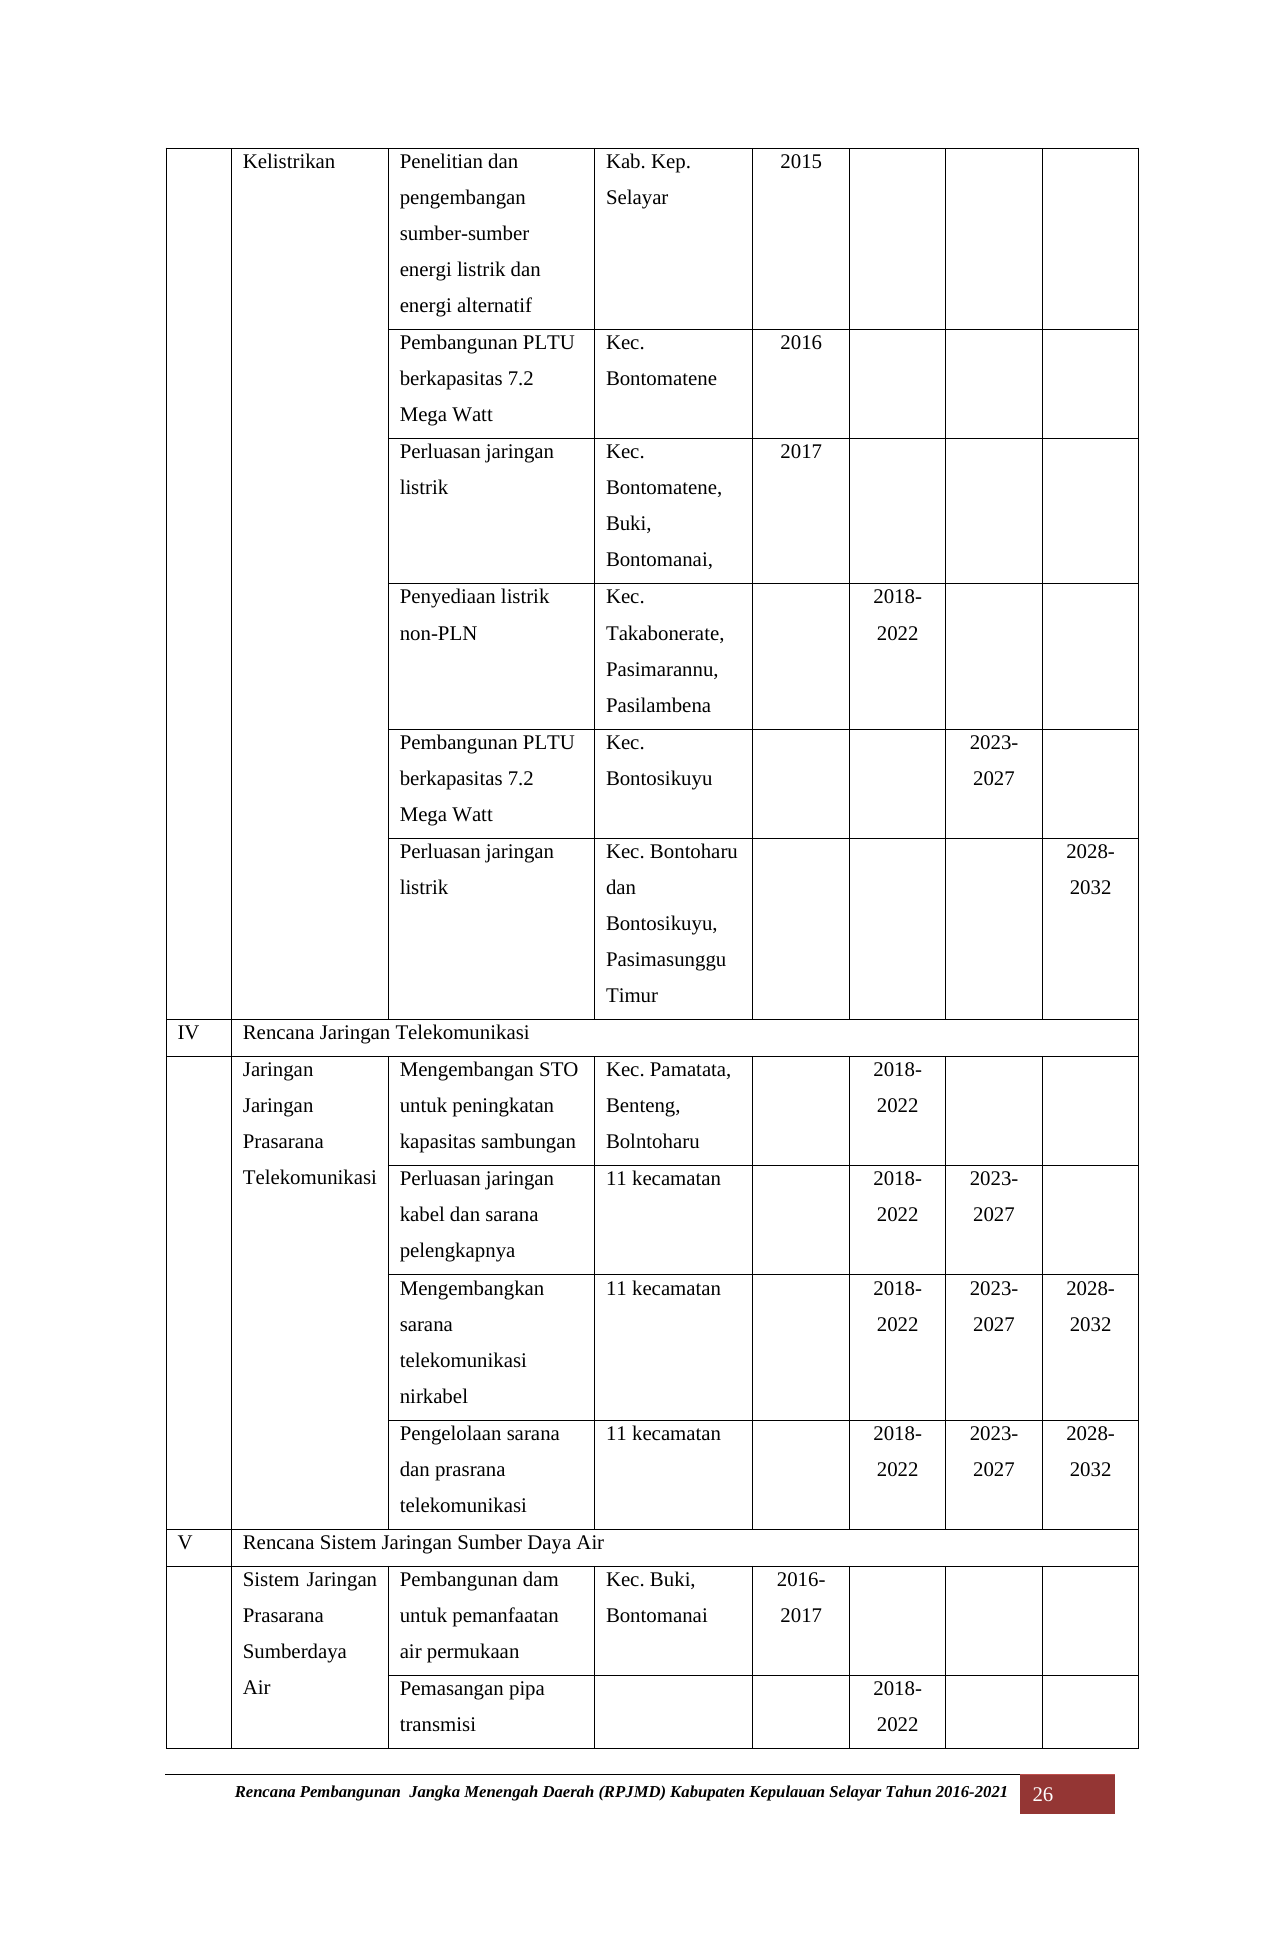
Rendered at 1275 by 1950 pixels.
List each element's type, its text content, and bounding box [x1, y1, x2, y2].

table_cell Kec. Bontosikuyu [595, 730, 752, 838]
table_cell [946, 1057, 1042, 1165]
table_cell Perluasan jaringan listrik [389, 439, 594, 583]
table_cell 2016 [753, 330, 849, 438]
table_cell Kec. Buki, Bontomanai [595, 1567, 752, 1675]
table_cell [1043, 149, 1138, 329]
table_cell [946, 149, 1042, 329]
table_cell Kab. Kep. Selayar [595, 149, 752, 329]
table_cell 2028-2032 [1043, 1421, 1138, 1529]
table_cell Penyediaan listrik non-PLN [389, 584, 594, 728]
table_cell 11 kecamatan [595, 1421, 752, 1529]
table_cell [850, 439, 945, 583]
table_cell [753, 1421, 849, 1529]
table_cell [1043, 1166, 1138, 1274]
table_cell 2018-2022 [850, 1166, 945, 1274]
table_cell [1043, 1567, 1138, 1675]
table_cell Pembangunan dam untuk pemanfaatan air permukaan [389, 1567, 594, 1675]
table_cell [946, 1676, 1042, 1748]
table_cell [946, 839, 1042, 1019]
table_cell 2015 [753, 149, 849, 329]
table_cell [850, 839, 945, 1019]
table_cell [753, 1166, 849, 1274]
table_cell [753, 730, 849, 838]
table_cell Kec. Bontomatene, Buki, Bontomanai, [595, 439, 752, 583]
table_cell 2023-2027 [946, 730, 1042, 838]
table_cell [1043, 330, 1138, 438]
table_cell Pemasangan pipa transmisi [389, 1676, 594, 1748]
table_cell 2023-2027 [946, 1275, 1042, 1419]
table_cell Kec. Takabonerate, Pasimarannu, Pasilambena [595, 584, 752, 728]
table_cell [753, 1275, 849, 1419]
table_cell Mengembangkan sarana telekomunikasi nirkabel [389, 1275, 594, 1419]
table_cell Kec. Pamatata, Benteng, Bolntoharu [595, 1057, 752, 1165]
table_cell 2018-2022 [850, 1057, 945, 1165]
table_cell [232, 149, 388, 1019]
table_cell [753, 1057, 849, 1165]
table_cell 2017 [753, 439, 849, 583]
table_cell IV [167, 1020, 231, 1056]
table_cell 11 kecamatan [595, 1275, 752, 1419]
table_cell 2018-2022 [850, 1275, 945, 1419]
table_cell 2018-2022 [850, 1676, 945, 1748]
table_cell [753, 584, 849, 728]
table_cell 2016-2017 [753, 1567, 849, 1675]
table_cell [946, 439, 1042, 583]
table_cell [167, 149, 231, 1019]
table_cell Pembangunan PLTU berkapasitas 7.2 Mega Watt [389, 330, 594, 438]
table_cell [1043, 1057, 1138, 1165]
table_cell [167, 1567, 231, 1748]
table_cell [850, 149, 945, 329]
table_cell Pengelolaan sarana dan prasrana telekomunikasi [389, 1421, 594, 1529]
table_cell 2028-2032 [1043, 839, 1138, 1019]
table_cell 2023-2027 [946, 1166, 1042, 1274]
table_cell 2023-2027 [946, 1421, 1042, 1529]
table_cell 2018-2022 [850, 1421, 945, 1529]
table_cell [946, 1567, 1042, 1675]
table_cell [850, 1567, 945, 1675]
table_cell 2018-2022 [850, 584, 945, 728]
table_cell [167, 1057, 231, 1529]
table_cell 11 kecamatan [595, 1166, 752, 1274]
table_cell Rencana Sistem Jaringan Sumber Daya Air [232, 1530, 1138, 1566]
table_cell Pembangunan PLTU berkapasitas 7.2 Mega Watt [389, 730, 594, 838]
table_cell [1043, 439, 1138, 583]
table_cell Rencana Jaringan Telekomunikasi [232, 1020, 1138, 1056]
table_cell [753, 1676, 849, 1748]
table_cell [1043, 1676, 1138, 1748]
table_cell [753, 839, 849, 1019]
table_cell Perluasan jaringan listrik [389, 839, 594, 1019]
table_cell V [167, 1530, 231, 1566]
table_cell Penelitian dan pengembangan sumber-sumber energi listrik dan energi alternatif [389, 149, 594, 329]
table_cell 2028-2032 [1043, 1275, 1138, 1419]
table_cell Perluasan jaringan kabel dan sarana pelengkapnya [389, 1166, 594, 1274]
table_cell Kec. Bontomatene [595, 330, 752, 438]
table_cell Mengembangan STO untuk peningkatan kapasitas sambungan [389, 1057, 594, 1165]
table_cell Jaringan Jaringan Prasarana Telekomunikasi [232, 1057, 388, 1529]
table_cell [850, 730, 945, 838]
table_cell [850, 330, 945, 438]
table_cell Sistem Jaringan Prasarana Sumberdaya Air [232, 1567, 388, 1748]
table_cell [1043, 730, 1138, 838]
table_cell [595, 1676, 752, 1748]
table_cell [946, 584, 1042, 728]
table_cell [1043, 584, 1138, 728]
table_cell Kec. Bontoharu dan Bontosikuyu, Pasimasunggu Timur [595, 839, 752, 1019]
table_cell [946, 330, 1042, 438]
